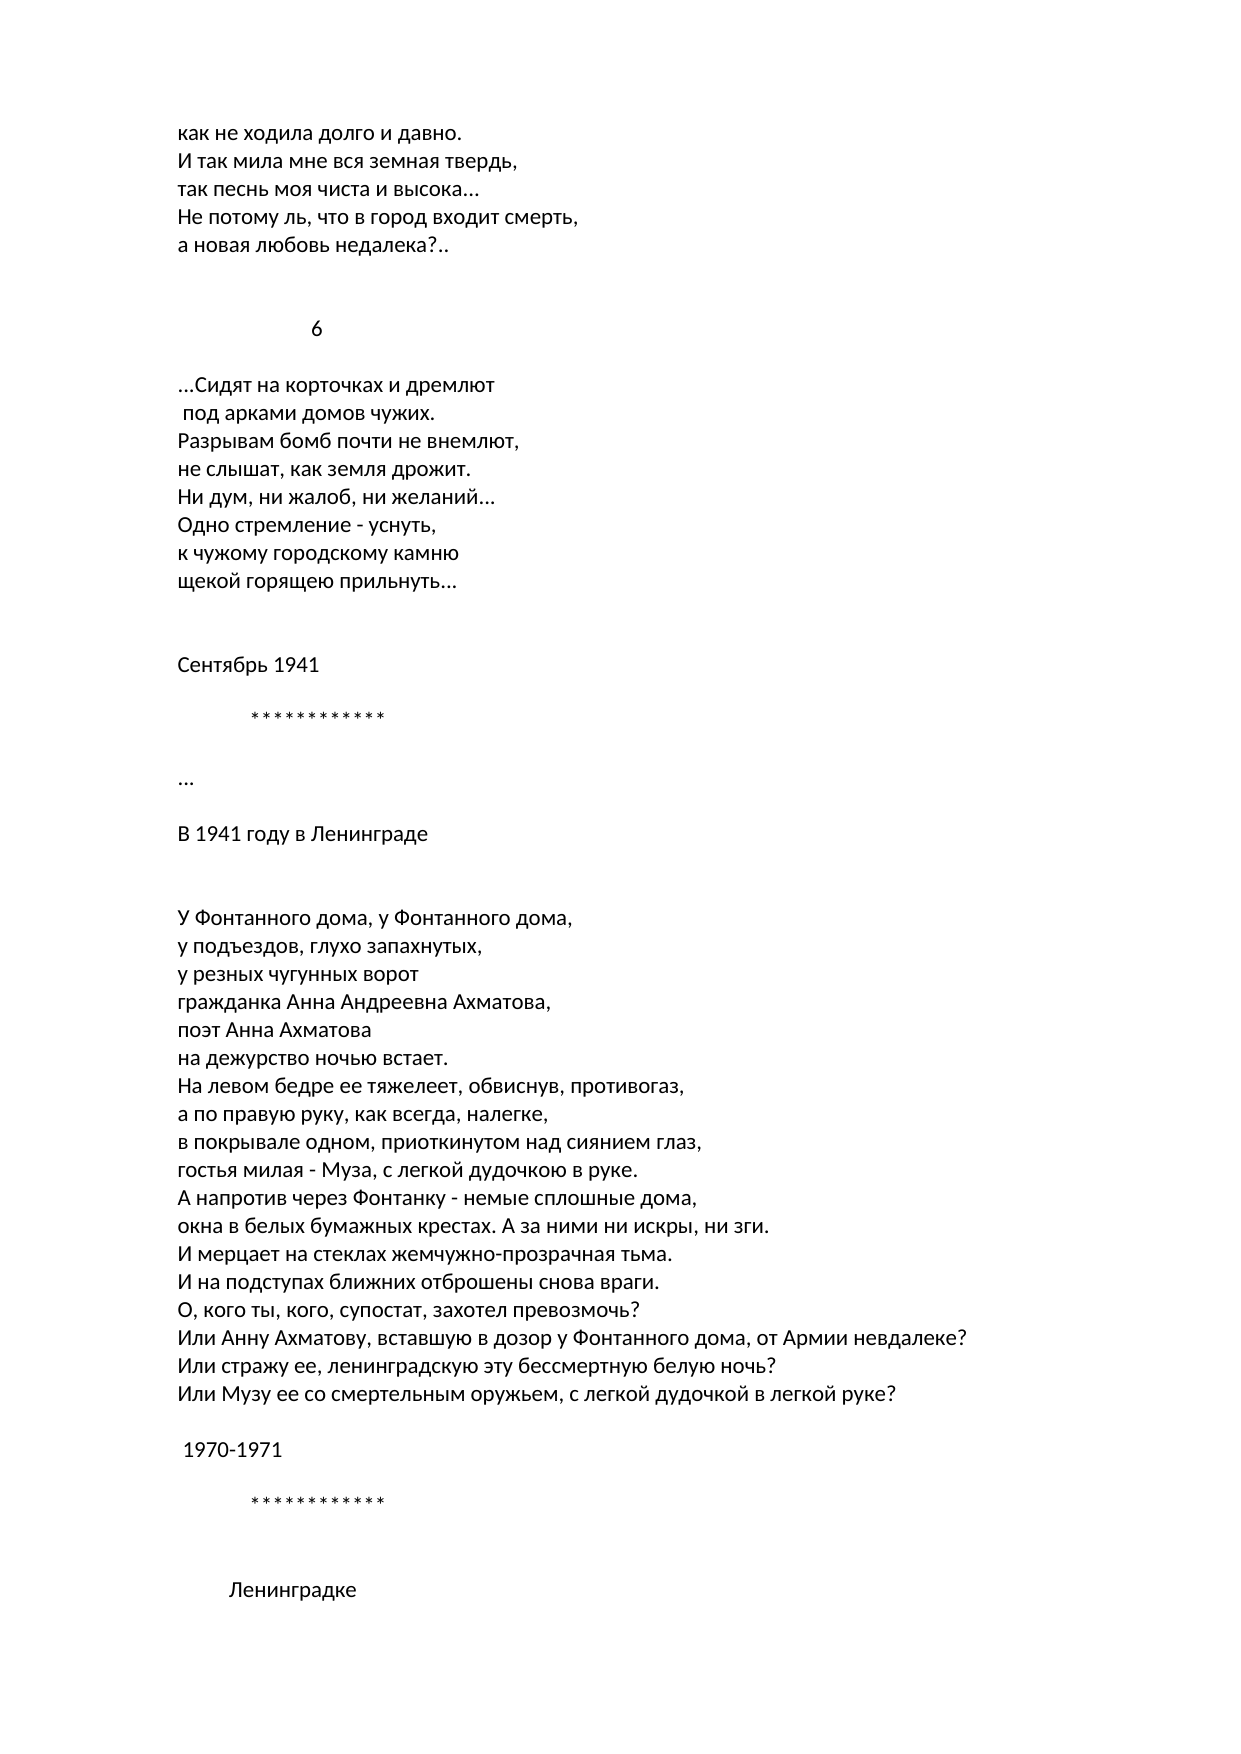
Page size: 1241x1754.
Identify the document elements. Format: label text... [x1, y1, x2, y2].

text И мерцает на стеклах жемчужно-прозрачная тьма. [177, 1239, 1152, 1267]
text ...Сидят на корточках и дремлют [177, 370, 1152, 398]
text к чужому городскому камню [177, 538, 1152, 566]
text а по правую руку, как всегда, налегке, [177, 1099, 1152, 1127]
text А напротив через Фонтанку - немые сплошные дома, [177, 1183, 1152, 1211]
text В 1941 году в Ленинграде [177, 819, 1152, 847]
text На левом бедре ее тяжелеет, обвиснув, противогаз, [177, 1071, 1152, 1099]
text Не потому ль, что в город входит смерть, [177, 202, 1152, 230]
text под арками домов чужих. [177, 398, 1152, 426]
text а новая любовь недалека?.. [177, 230, 1152, 258]
text И так мила мне вся земная твердь, [177, 146, 1152, 174]
text Или Анну Ахматову, вставшую в дозор у Фонтанного дома, от Армии невдалеке? [177, 1323, 1152, 1351]
text ************ [177, 1491, 1152, 1519]
text Или Музу ее со смертельным оружьем, с легкой дудочкой в легкой руке? [177, 1379, 1152, 1407]
text Или стражу ее, ленинградскую эту бессмертную белую ночь? [177, 1351, 1152, 1379]
text окна в белых бумажных крестах. А за ними ни искры, ни зги. [177, 1211, 1152, 1239]
text гражданка Анна Андреевна Ахматова, [177, 987, 1152, 1015]
text У Фонтанного дома, у Фонтанного дома, [177, 903, 1152, 931]
text Ни дум, ни жалоб, ни желаний... [177, 482, 1152, 510]
text Ленинградке [177, 1575, 1152, 1603]
text Разрывам бомб почти не внемлют, [177, 426, 1152, 454]
text так песнь моя чиста и высока... [177, 174, 1152, 202]
text ************ [177, 707, 1152, 734]
text у резных чугунных ворот [177, 959, 1152, 987]
text у подъездов, глухо запахнутых, [177, 931, 1152, 959]
text как не ходила долго и давно. [177, 118, 1152, 146]
text гостья милая - Муза, с легкой дудочкою в руке. [177, 1155, 1152, 1183]
text на дежурство ночью встает. [177, 1043, 1152, 1071]
text в покрывале одном, приоткинутом над сиянием глаз, [177, 1127, 1152, 1155]
text ... [177, 763, 1152, 791]
text Сентябрь 1941 [177, 651, 1152, 678]
text 6 [177, 314, 1152, 342]
text не слышат, как земля дрожит. [177, 454, 1152, 482]
text 1970-1971 [177, 1435, 1152, 1463]
text И на подступах ближних отброшены снова враги. [177, 1267, 1152, 1295]
text Одно стремление - уснуть, [177, 510, 1152, 538]
text поэт Анна Ахматова [177, 1015, 1152, 1043]
text щекой горящею прильнуть... [177, 566, 1152, 594]
text О, кого ты, кого, супостат, захотел превозмочь? [177, 1295, 1152, 1323]
